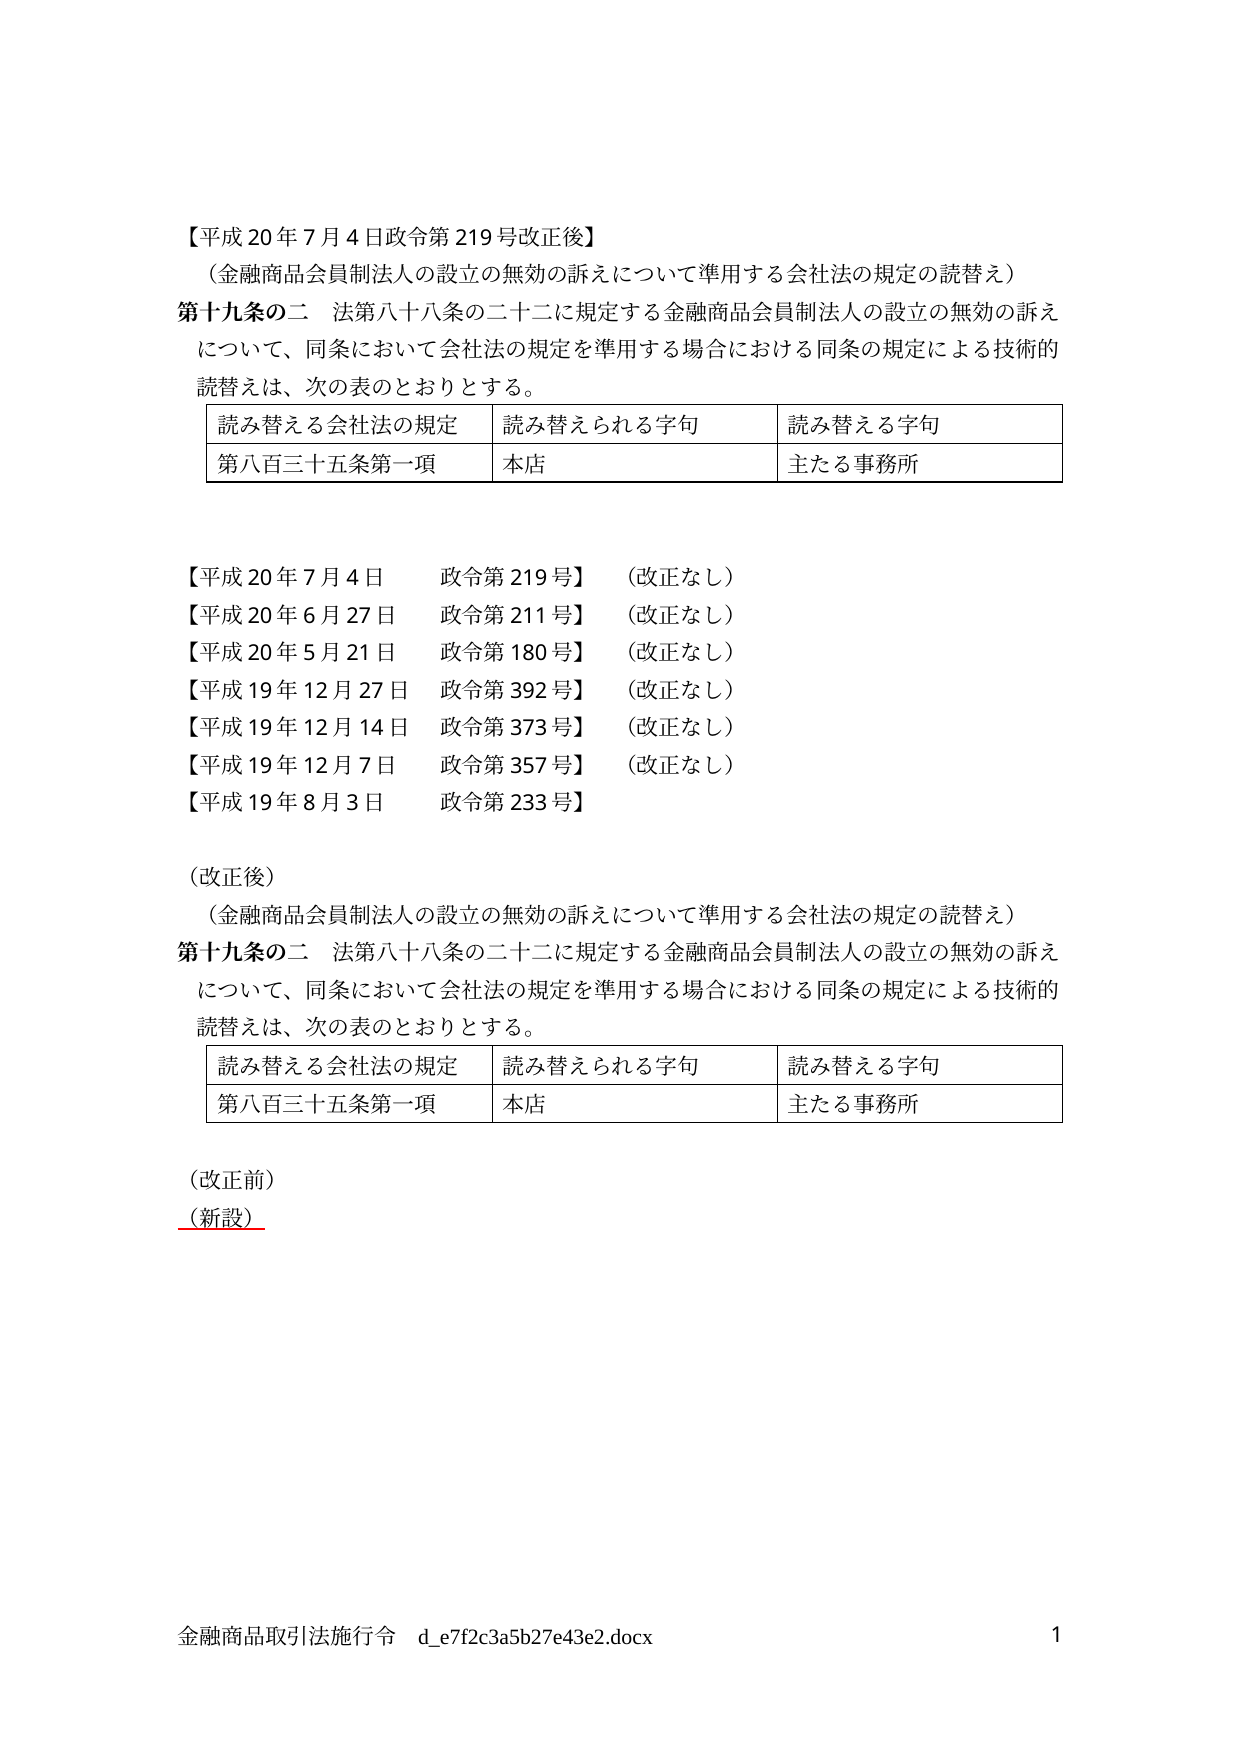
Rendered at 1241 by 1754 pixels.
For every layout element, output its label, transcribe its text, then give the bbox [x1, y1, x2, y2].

text 【平成20年6月27日 政令第211号】 （改正なし） [177, 595, 1063, 632]
text 【平成20年7月4日政令第219号改正後】 [177, 217, 1063, 254]
table_header 読み替える字句 [778, 1046, 1062, 1083]
text （金融商品会員制法人の設立の無効の訴えについて準用する会社法の規定の読替え） [196, 895, 1063, 932]
table_cell 主たる事務所 [778, 444, 1062, 481]
table_cell 主たる事務所 [778, 1085, 1062, 1122]
table_header 読み替える会社法の規定 [207, 1046, 492, 1083]
text （新設） [177, 1198, 1063, 1236]
table_cell 第八百三十五条第一項 [207, 1085, 492, 1122]
text 【平成20年7月4日 政令第219号】 （改正なし） [177, 557, 1063, 595]
table_header 読み替える会社法の規定 [207, 405, 492, 443]
text 第十九条の二 法第八十八条の二十二に規定する金融商品会員制法人の設立の無効の訴えについて、同条において会社法の規定を準用する場合における同条の規定による技術的読替えは、次の表のとおりとする。 [177, 292, 1063, 404]
table_cell 本店 [493, 1085, 777, 1122]
text 【平成19年12月27日 政令第392号】 （改正なし） [177, 670, 1063, 707]
text （改正前） [177, 1161, 1063, 1198]
text （改正後） [177, 857, 1063, 895]
text 【平成19年12月7日 政令第357号】 （改正なし） [177, 745, 1063, 782]
text （金融商品会員制法人の設立の無効の訴えについて準用する会社法の規定の読替え） [196, 254, 1063, 292]
table_header 読み替える字句 [778, 405, 1062, 443]
text 【平成20年5月21日 政令第180号】 （改正なし） [177, 632, 1063, 670]
text 【平成19年8月3日 政令第233号】 [177, 782, 1063, 820]
table_header 読み替えられる字句 [493, 1046, 777, 1083]
text 第十九条の二 法第八十八条の二十二に規定する金融商品会員制法人の設立の無効の訴えについて、同条において会社法の規定を準用する場合における同条の規定による技術的読替えは、次の表のとおりとする。 [177, 932, 1063, 1045]
table_cell 第八百三十五条第一項 [207, 444, 492, 481]
text 【平成19年12月14日 政令第373号】 （改正なし） [177, 707, 1063, 745]
table_cell 本店 [493, 444, 777, 481]
table_header 読み替えられる字句 [493, 405, 777, 443]
